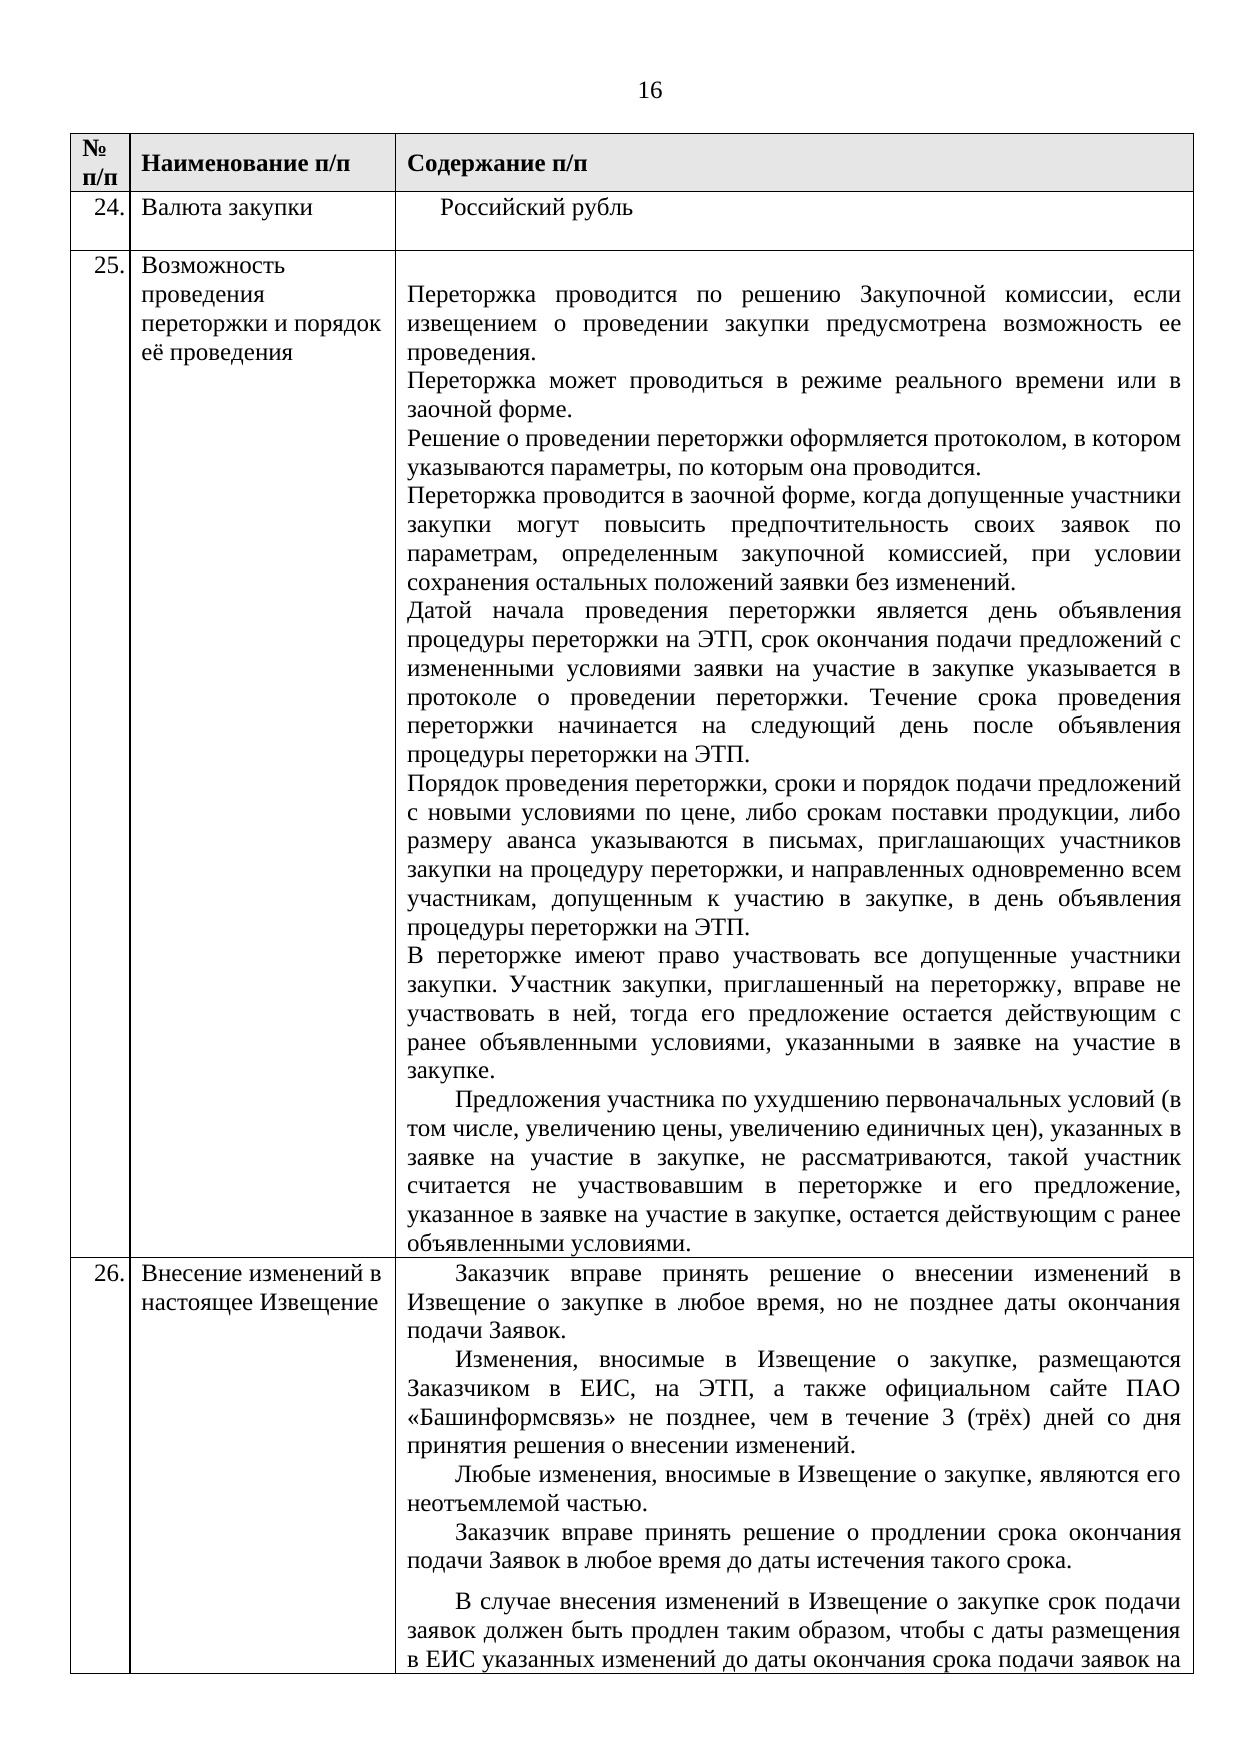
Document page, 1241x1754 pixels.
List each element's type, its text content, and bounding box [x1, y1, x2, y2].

table_header Содержание п/п [396, 134, 1193, 191]
table_cell Возможность проведения переторжки и порядок её проведения [131, 251, 395, 1257]
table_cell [396, 1258, 1193, 1672]
table_cell Российский рубль [396, 192, 1193, 249]
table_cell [131, 1258, 395, 1672]
table_cell [71, 192, 129, 249]
table_cell [71, 1258, 129, 1672]
table_cell [71, 251, 129, 1257]
table_cell Переторжка проводится по решению Закупочной комиссии, если извещением о проведении закупки предусмотрена возможность ее проведения. Переторжка может проводиться в режиме реального времени или в заочной форме. Решение о проведении переторжки оформляется протоколом, в котором указываются параметры, по которым она проводится. Переторжка проводится в заочной форме, когда допущенные участники закупки могут повысить предпочтительность своих заявок по параметрам, определенным закупочной комиссией, при условии сохранения остальных положений заявки без изменений. Датой начала проведения переторжки является день объявления процедуры переторжки на ЭТП, срок окончания подачи предложений с измененными условиями заявки на участие в закупке указывается в протоколе о проведении переторжки. Течение срока проведения переторжки начинается на следующий день после объявления процедуры переторжки на ЭТП. Порядок проведения переторжки, сроки и порядок подачи предложений с новыми условиями по цене, либо срокам поставки продукции, либо размеру аванса указываются в письмах, приглашающих участников закупки на процедуру переторжки, и направленных одновременно всем участникам, допущенным к участию в закупке, в день объявления процедуры переторжки на ЭТП. В переторжке имеют право участвовать все допущенные участники закупки. Участник закупки, приглашенный на переторжку, вправе не участвовать в ней, тогда его предложение остается действующим с ранее объявленными условиями, указанными в заявке на участие в закупке. Предложения участника по ухудшению первоначальных условий (в том числе, увеличению цены, увеличению единичных цен), указанных в заявке на участие в закупке, не рассматриваются, такой участник считается не участвовавшим в переторжке и его предложение, указанное в заявке на участие в закупке, остается действующим с ранее объявленными условиями. [396, 251, 1193, 1257]
table_header № п/п [71, 134, 129, 191]
table_header Наименование п/п [131, 134, 395, 191]
table_cell Валюта закупки [131, 192, 395, 249]
